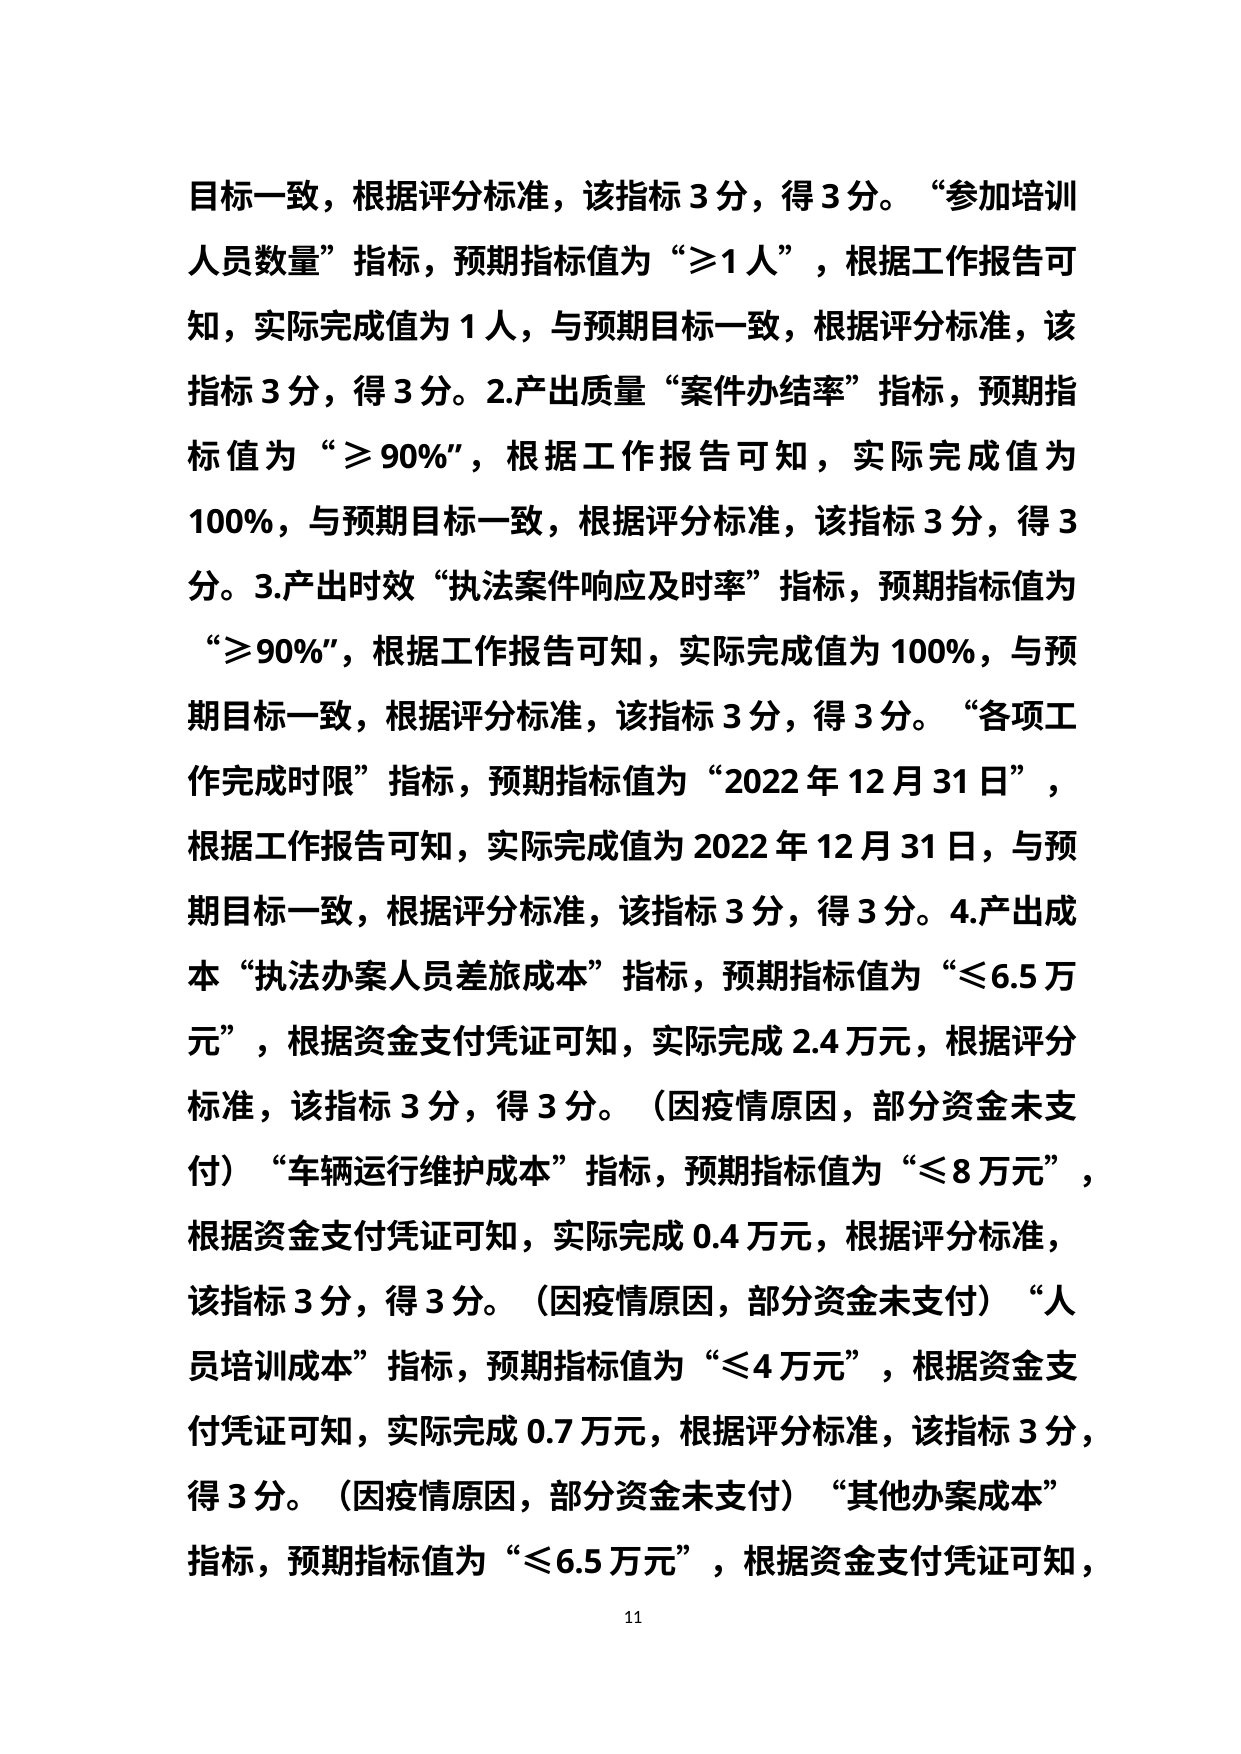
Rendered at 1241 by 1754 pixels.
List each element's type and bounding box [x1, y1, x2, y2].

text [187, 162, 1078, 1592]
